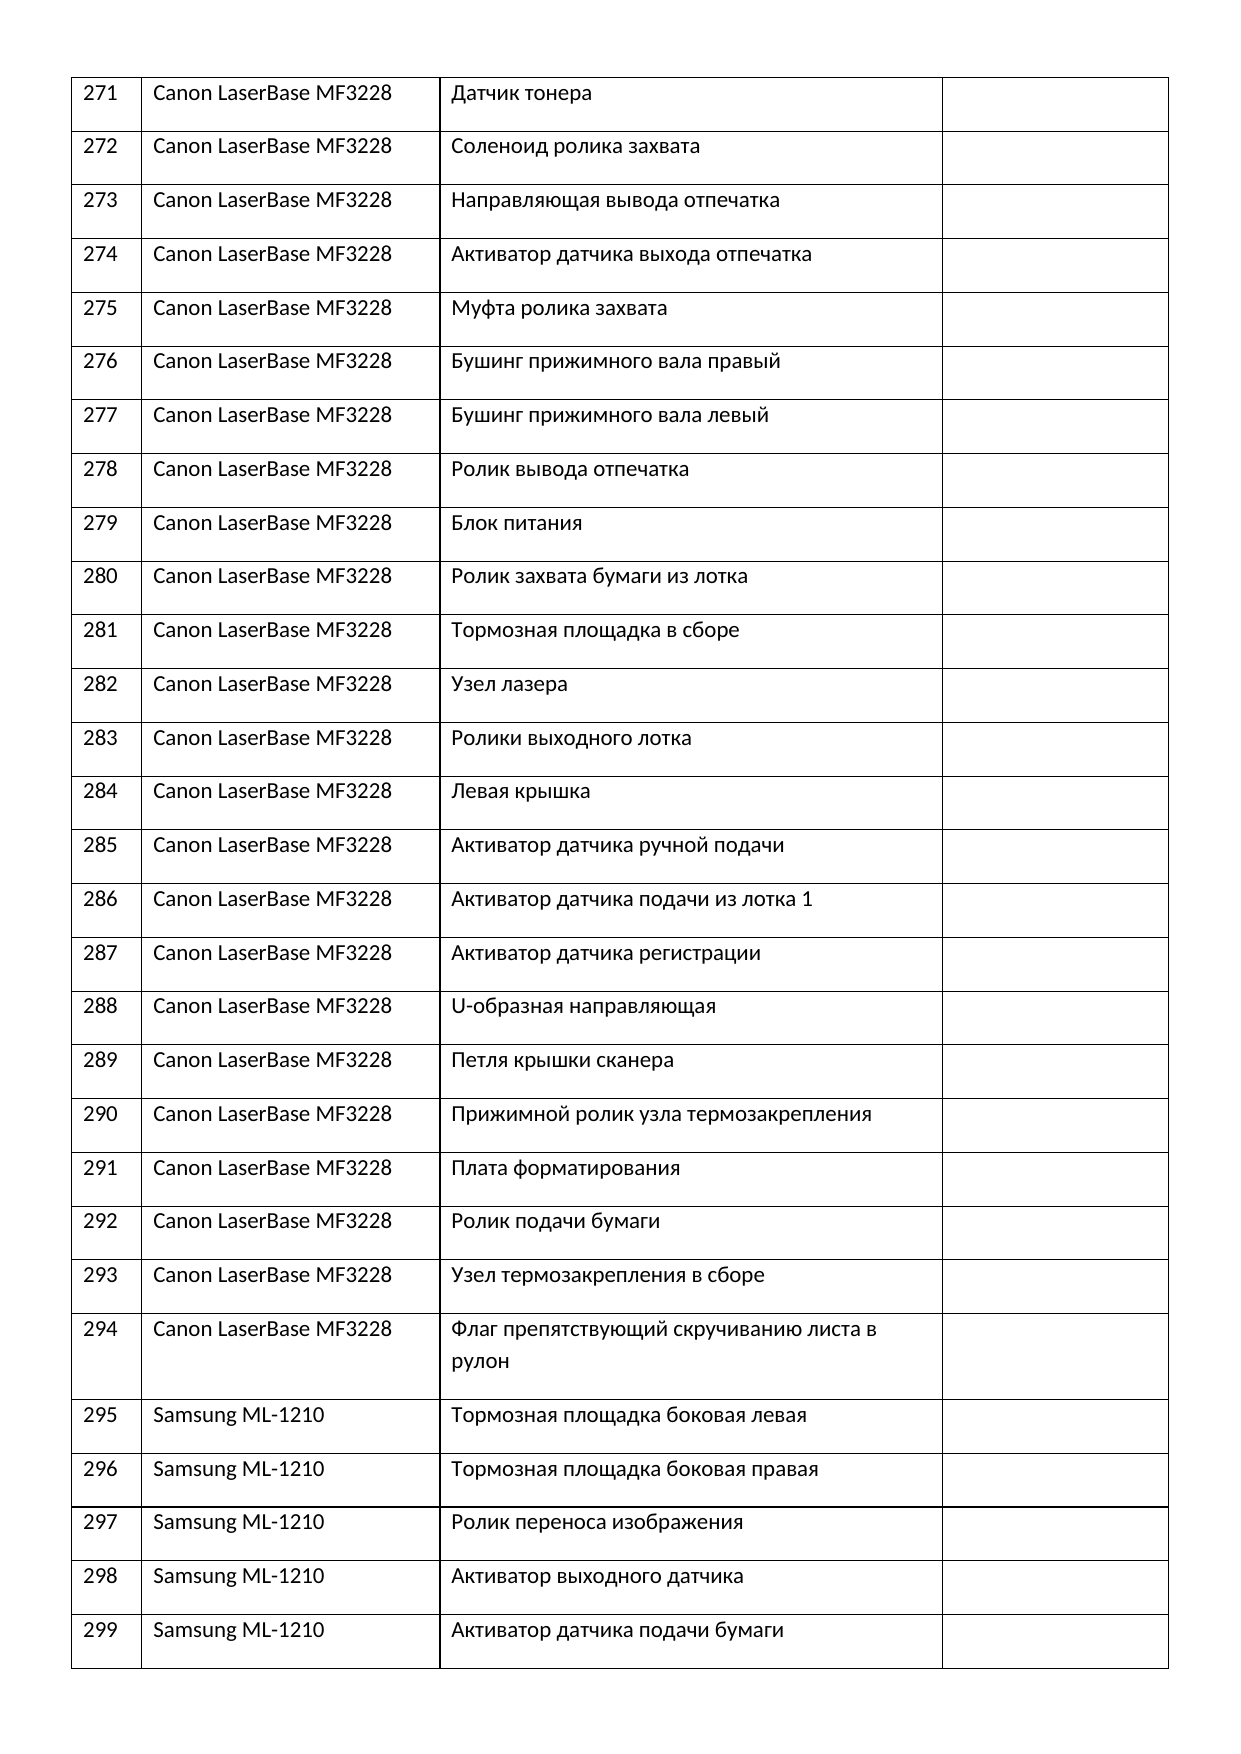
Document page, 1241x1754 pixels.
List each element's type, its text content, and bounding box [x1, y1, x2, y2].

table_cell [943, 562, 1168, 614]
table_cell Муфта ролика захвата [441, 293, 942, 346]
table_cell [943, 454, 1168, 507]
table_cell 280 [72, 562, 141, 614]
table_cell Canon LaserBase MF3228 [142, 185, 439, 238]
table_cell Ролик переноса изображения [441, 1508, 942, 1560]
table_cell [943, 669, 1168, 722]
table_cell [943, 78, 1168, 131]
table_cell Узел термозакрепления в сборе [441, 1260, 942, 1313]
table_cell Левая крышка [441, 777, 942, 829]
table_cell Canon LaserBase MF3228 [142, 239, 439, 292]
table_cell 271 [72, 78, 141, 131]
table_cell U-образная направляющая [441, 992, 942, 1044]
table_cell [943, 1314, 1168, 1399]
table_cell [943, 185, 1168, 238]
table_cell 297 [72, 1508, 141, 1560]
table_cell Canon LaserBase MF3228 [142, 1045, 439, 1098]
table_cell Canon LaserBase MF3228 [142, 293, 439, 346]
table_cell Canon LaserBase MF3228 [142, 347, 439, 399]
table_cell Флаг препятствующий скручиванию листа в рулон [441, 1314, 942, 1399]
table_cell 298 [72, 1561, 141, 1614]
table_cell 286 [72, 884, 141, 937]
table_cell 281 [72, 615, 141, 668]
table_cell Тормозная площадка боковая левая [441, 1400, 942, 1453]
table_cell 293 [72, 1260, 141, 1313]
table_cell [943, 1207, 1168, 1259]
table_cell [943, 992, 1168, 1044]
table_cell 274 [72, 239, 141, 292]
table_cell 295 [72, 1400, 141, 1453]
table_cell [943, 1561, 1168, 1614]
table_cell 279 [72, 508, 141, 561]
table_cell [943, 615, 1168, 668]
table_cell Плата форматирования [441, 1153, 942, 1206]
table_cell Бушинг прижимного вала правый [441, 347, 942, 399]
table_cell [943, 1153, 1168, 1206]
table_cell Canon LaserBase MF3228 [142, 777, 439, 829]
table_cell Canon LaserBase MF3228 [142, 992, 439, 1044]
table_cell Canon LaserBase MF3228 [142, 562, 439, 614]
table_cell 275 [72, 293, 141, 346]
table_cell [943, 1454, 1168, 1506]
table_cell Тормозная площадка боковая правая [441, 1454, 942, 1506]
table_cell Активатор датчика подачи из лотка 1 [441, 884, 942, 937]
table_cell [943, 508, 1168, 561]
table_cell Активатор датчика ручной подачи [441, 830, 942, 883]
table_cell [943, 293, 1168, 346]
table_cell [943, 884, 1168, 937]
table_cell [943, 239, 1168, 292]
table_cell Samsung ML-1210 [142, 1561, 439, 1614]
table_cell Canon LaserBase MF3228 [142, 454, 439, 507]
table_cell [943, 777, 1168, 829]
table_cell Блок питания [441, 508, 942, 561]
table_cell Активатор выходного датчика [441, 1561, 942, 1614]
table_cell [943, 132, 1168, 184]
table_cell [943, 830, 1168, 883]
table_cell Ролики выходного лотка [441, 723, 942, 776]
table_cell Samsung ML-1210 [142, 1400, 439, 1453]
table_cell Canon LaserBase MF3228 [142, 508, 439, 561]
table_cell 278 [72, 454, 141, 507]
table_cell Samsung ML-1210 [142, 1508, 439, 1560]
table_cell 289 [72, 1045, 141, 1098]
table_cell 272 [72, 132, 141, 184]
table_cell 296 [72, 1454, 141, 1506]
table_cell Samsung ML-1210 [142, 1454, 439, 1506]
table_cell 276 [72, 347, 141, 399]
table_cell Canon LaserBase MF3228 [142, 938, 439, 991]
table_cell 288 [72, 992, 141, 1044]
table_cell Направляющая вывода отпечатка [441, 185, 942, 238]
table_cell 294 [72, 1314, 141, 1399]
table_cell Активатор датчика подачи бумаги [441, 1615, 942, 1668]
table_cell Canon LaserBase MF3228 [142, 1314, 439, 1399]
table_cell [943, 347, 1168, 399]
table_cell 283 [72, 723, 141, 776]
table_cell Canon LaserBase MF3228 [142, 669, 439, 722]
table_cell Canon LaserBase MF3228 [142, 723, 439, 776]
table_cell Активатор датчика выхода отпечатка [441, 239, 942, 292]
table_cell Ролик захвата бумаги из лотка [441, 562, 942, 614]
table_cell Samsung ML-1210 [142, 1615, 439, 1668]
table_cell [943, 938, 1168, 991]
table_cell Датчик тонера [441, 78, 942, 131]
table_cell [943, 1260, 1168, 1313]
table_cell [943, 400, 1168, 453]
table_cell Соленоид ролика захвата [441, 132, 942, 184]
table_cell 282 [72, 669, 141, 722]
table_cell Canon LaserBase MF3228 [142, 400, 439, 453]
table_cell 273 [72, 185, 141, 238]
table_cell Ролик вывода отпечатка [441, 454, 942, 507]
table_cell [943, 1099, 1168, 1152]
table_cell Узел лазера [441, 669, 942, 722]
table_cell [943, 1615, 1168, 1668]
table_cell Петля крышки сканера [441, 1045, 942, 1098]
table_cell 291 [72, 1153, 141, 1206]
table_cell 292 [72, 1207, 141, 1259]
table_cell [943, 1508, 1168, 1560]
table_cell 290 [72, 1099, 141, 1152]
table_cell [142, 132, 439, 184]
table_cell Прижимной ролик узла термозакрепления [441, 1099, 942, 1152]
table_cell Canon LaserBase MF3228 [142, 830, 439, 883]
table_cell Тормозная площадка в сборе [441, 615, 942, 668]
table_cell Бушинг прижимного вала левый [441, 400, 942, 453]
table_cell Canon LaserBase MF3228 [142, 615, 439, 668]
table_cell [142, 78, 439, 131]
table_cell 299 [72, 1615, 141, 1668]
table_cell [943, 723, 1168, 776]
table_cell Canon LaserBase MF3228 [142, 1153, 439, 1206]
table_cell [943, 1045, 1168, 1098]
table_cell Canon LaserBase MF3228 [142, 1260, 439, 1313]
table_cell Canon LaserBase MF3228 [142, 1099, 439, 1152]
table_cell Активатор датчика регистрации [441, 938, 942, 991]
table_cell Ролик подачи бумаги [441, 1207, 942, 1259]
table_cell Canon LaserBase MF3228 [142, 884, 439, 937]
table_cell 287 [72, 938, 141, 991]
table_cell [943, 1400, 1168, 1453]
table_cell 284 [72, 777, 141, 829]
table_cell 285 [72, 830, 141, 883]
table_cell 277 [72, 400, 141, 453]
table_cell Canon LaserBase MF3228 [142, 1207, 439, 1259]
